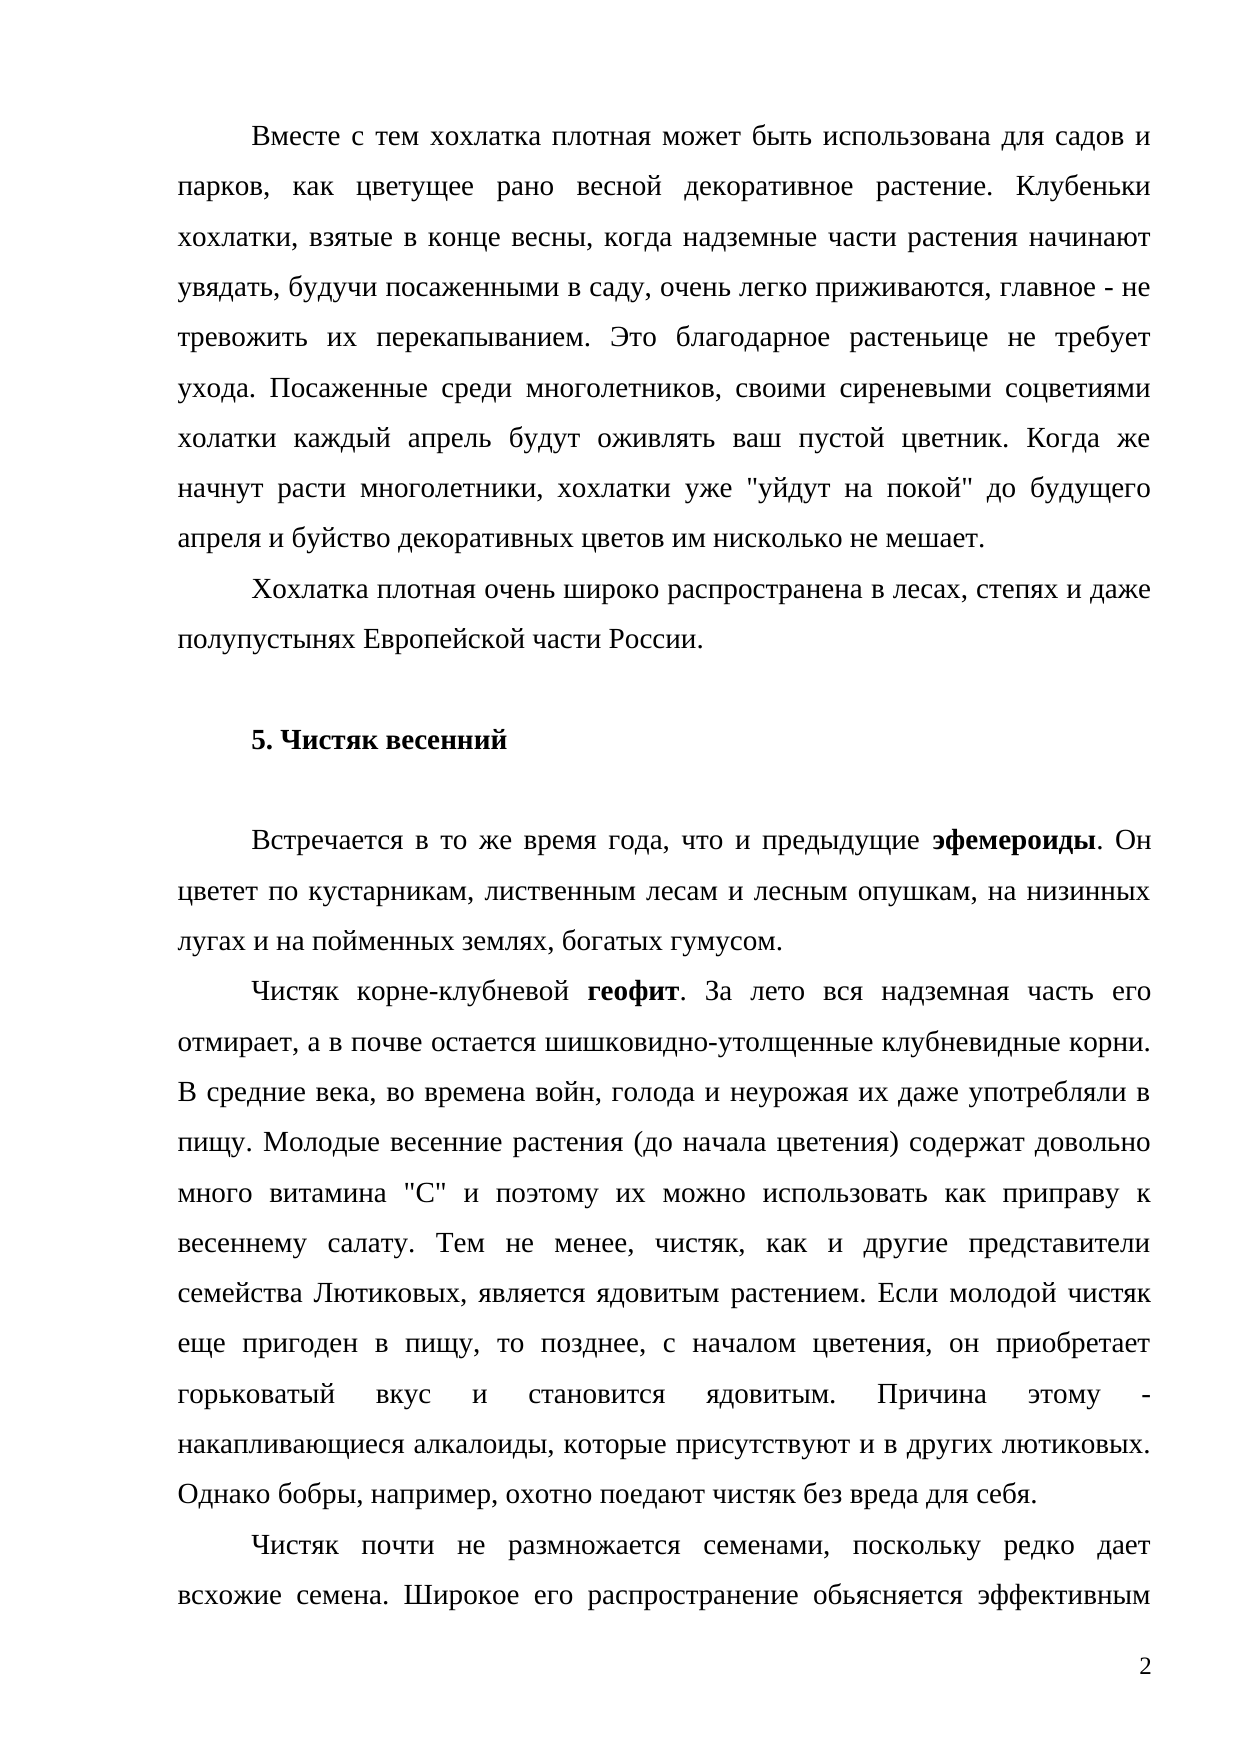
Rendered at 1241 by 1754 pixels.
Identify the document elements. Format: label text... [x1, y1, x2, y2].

text Вместе с тем хохлатка плотная может быть использована для садов и парков, как цветущее рано весной декоративное растение. Клубеньки хохлатки, взятые в конце весны, когда надземные части растения начинают увядать, будучи посаженными в саду, очень легко приживаются, главное - не тревожить их перекапыванием. Это благодарное растеньице не требует ухода. Посаженные среди многолетников, своими сиреневыми соцветиями холатки каждый апрель будут оживлять ваш пустой цветник. Когда же начнут расти многолетники, хохлатки уже "уйдут на покой" до будущего апреля и буйство декоративных цветов им нисколько не мешает. [177, 118, 1152, 554]
text Встречается в то же время года, что и предыдущие эфемероиды. Он цветет по кустарникам, лиственным лесам и лесным опушкам, на низинных лугах и на пойменных землях, богатых гумусом. [177, 822, 1152, 957]
text 5. Чистяк весенний [177, 722, 1152, 755]
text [177, 1527, 1152, 1611]
text Хохлатка плотная очень широко распространена в лесах, степях и даже полупустынях Европейской части России. [177, 571, 1152, 655]
text Чистяк корне-клубневой геофит. За лето вся надземная часть его отмирает, а в почве остается шишковидно-утолщенные клубневидные корни. В средние века, во времена войн, голода и неурожая их даже употребляли в пищу. Молодые весенние растения (до начала цветения) содержат довольно много витамина "С" и поэтому их можно использовать как приправу к весеннему салату. Тем не менее, чистяк, как и другие представители семейства Лютиковых, является ядовитым растением. Если молодой чистяк еще пригоден в пищу, то позднее, с началом цветения, он приобретает горьковатый вкус и становится ядовитым. Причина этому - накапливающиеся алкалоиды, которые присутствуют и в других лютиковых. Однако бобры, например, охотно поедают чистяк без вреда для себя. [177, 973, 1152, 1510]
